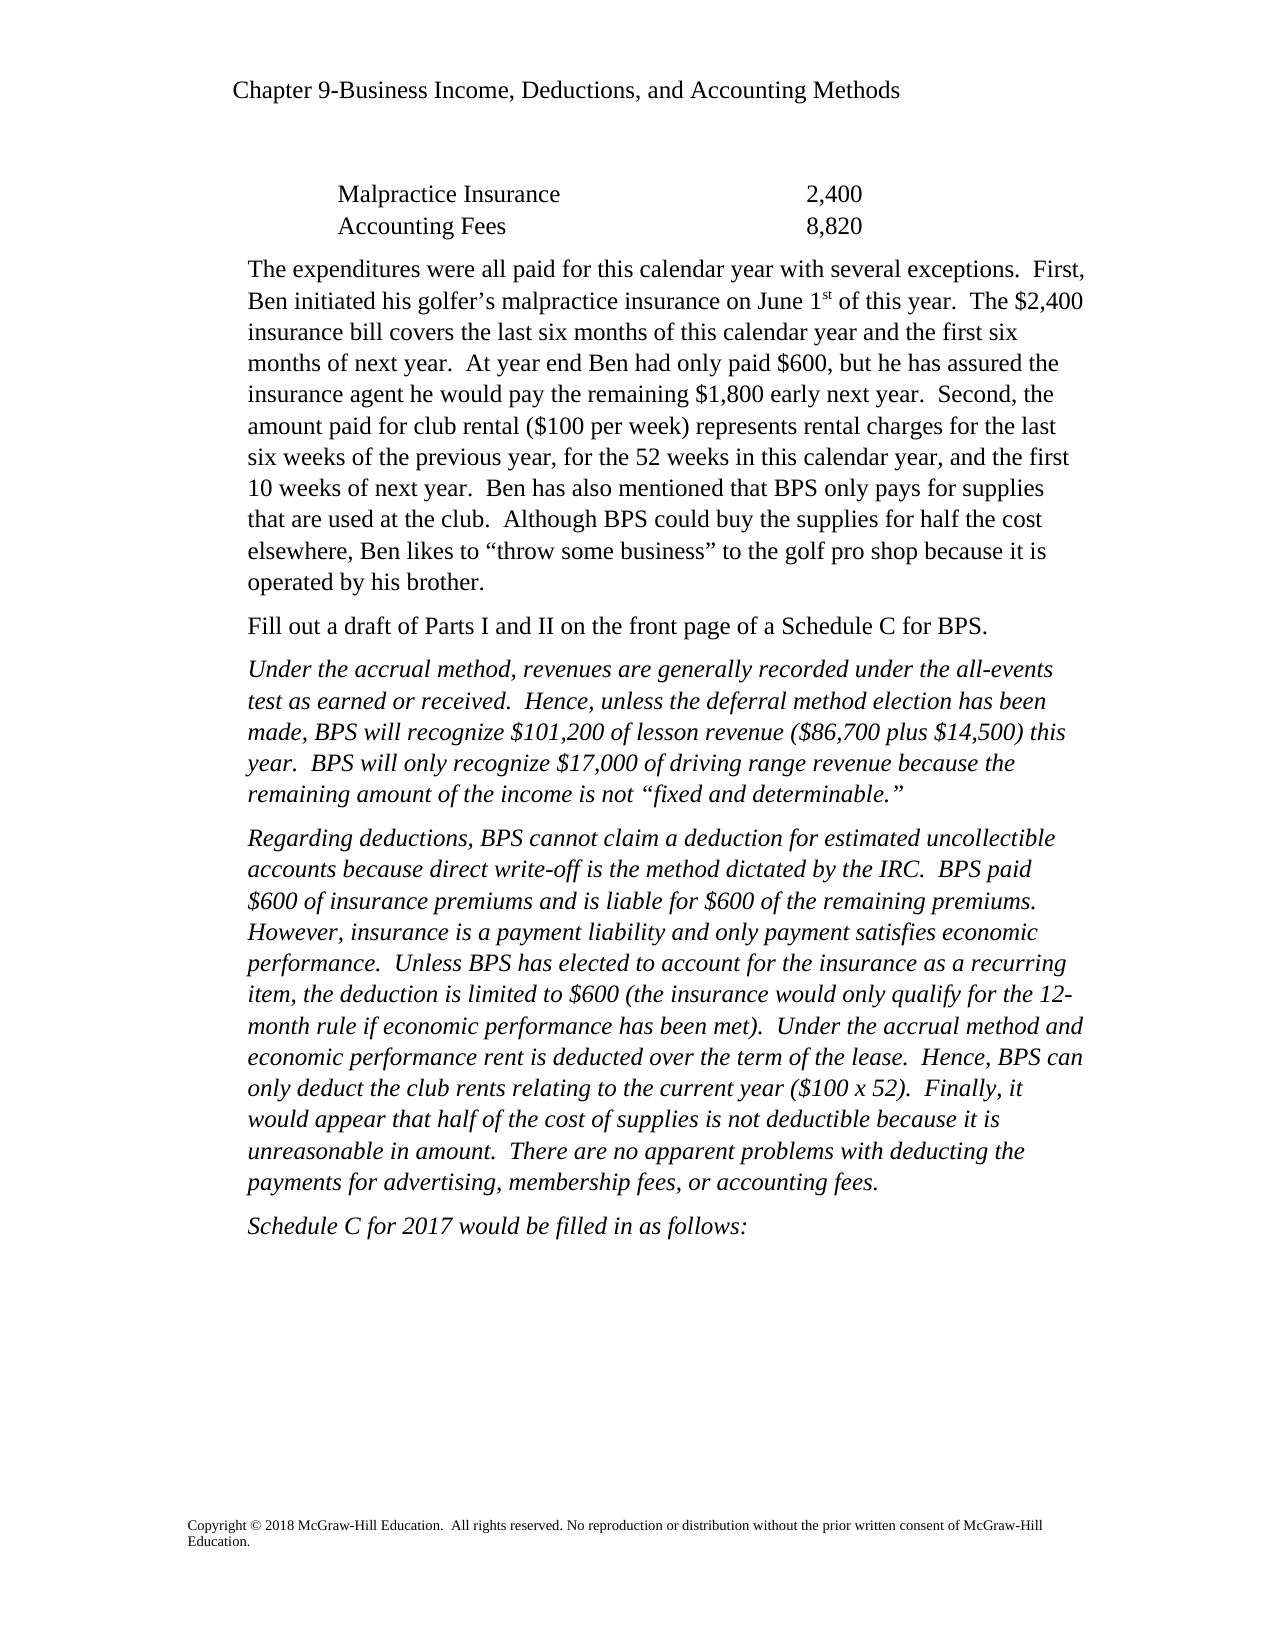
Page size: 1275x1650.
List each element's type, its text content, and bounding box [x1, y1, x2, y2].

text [187, 178, 1087, 240]
text Under the accrual method, revenues are generally recorded under the all-events test as earned or received. Hence, unless the deferral method election has been made, BPS will recognize $101,200 of lesson revenue ($86,700 plus $14,500) this year. BPS will only recognize $17,000 of driving range revenue because the remaining amount of the income is not “fixed and determinable.” [187, 653, 1087, 809]
text Fill out a draft of Parts I and II on the front page of a Schedule C for BPS. [187, 609, 1087, 640]
text Schedule C for 2017 would be filled in as follows: [187, 1209, 1087, 1240]
text Regarding deductions, BPS cannot claim a deduction for estimated uncollectible accounts because direct write-off is the method dictated by the IRC. BPS paid $600 of insurance premiums and is liable for $600 of the remaining premiums. However, insurance is a payment liability and only payment satisfies economic performance. Unless BPS has elected to account for the insurance as a recurring item, the deduction is limited to $600 (the insurance would only qualify for the 12-month rule if economic performance has been met). Under the accrual method and economic performance rent is deducted over the term of the lease. Hence, BPS can only deduct the club rents relating to the current year ($100 x 52). Finally, it would appear that half of the cost of supplies is not deductible because it is unreasonable in amount. There are no apparent problems with deducting the payments for advertising, membership fees, or accounting fees. [187, 822, 1087, 1197]
text The expenditures were all paid for this calendar year with several exceptions. First, Ben initiated his golfer’s malpractice insurance on June 1st of this year. The $2,400 insurance bill covers the last six months of this calendar year and the first six months of next year. At year end Ben had only paid $600, but he has assured the insurance agent he would pay the remaining $1,800 early next year. Second, the amount paid for club rental ($100 per week) represents rental charges for the last six weeks of the previous year, for the 52 weeks in this calendar year, and the first 10 weeks of next year. Ben has also mentioned that BPS only pays for supplies that are used at the club. Although BPS could buy the supplies for half the cost elsewhere, Ben likes to “throw some business” to the golf pro shop because it is operated by his brother. [187, 253, 1087, 597]
